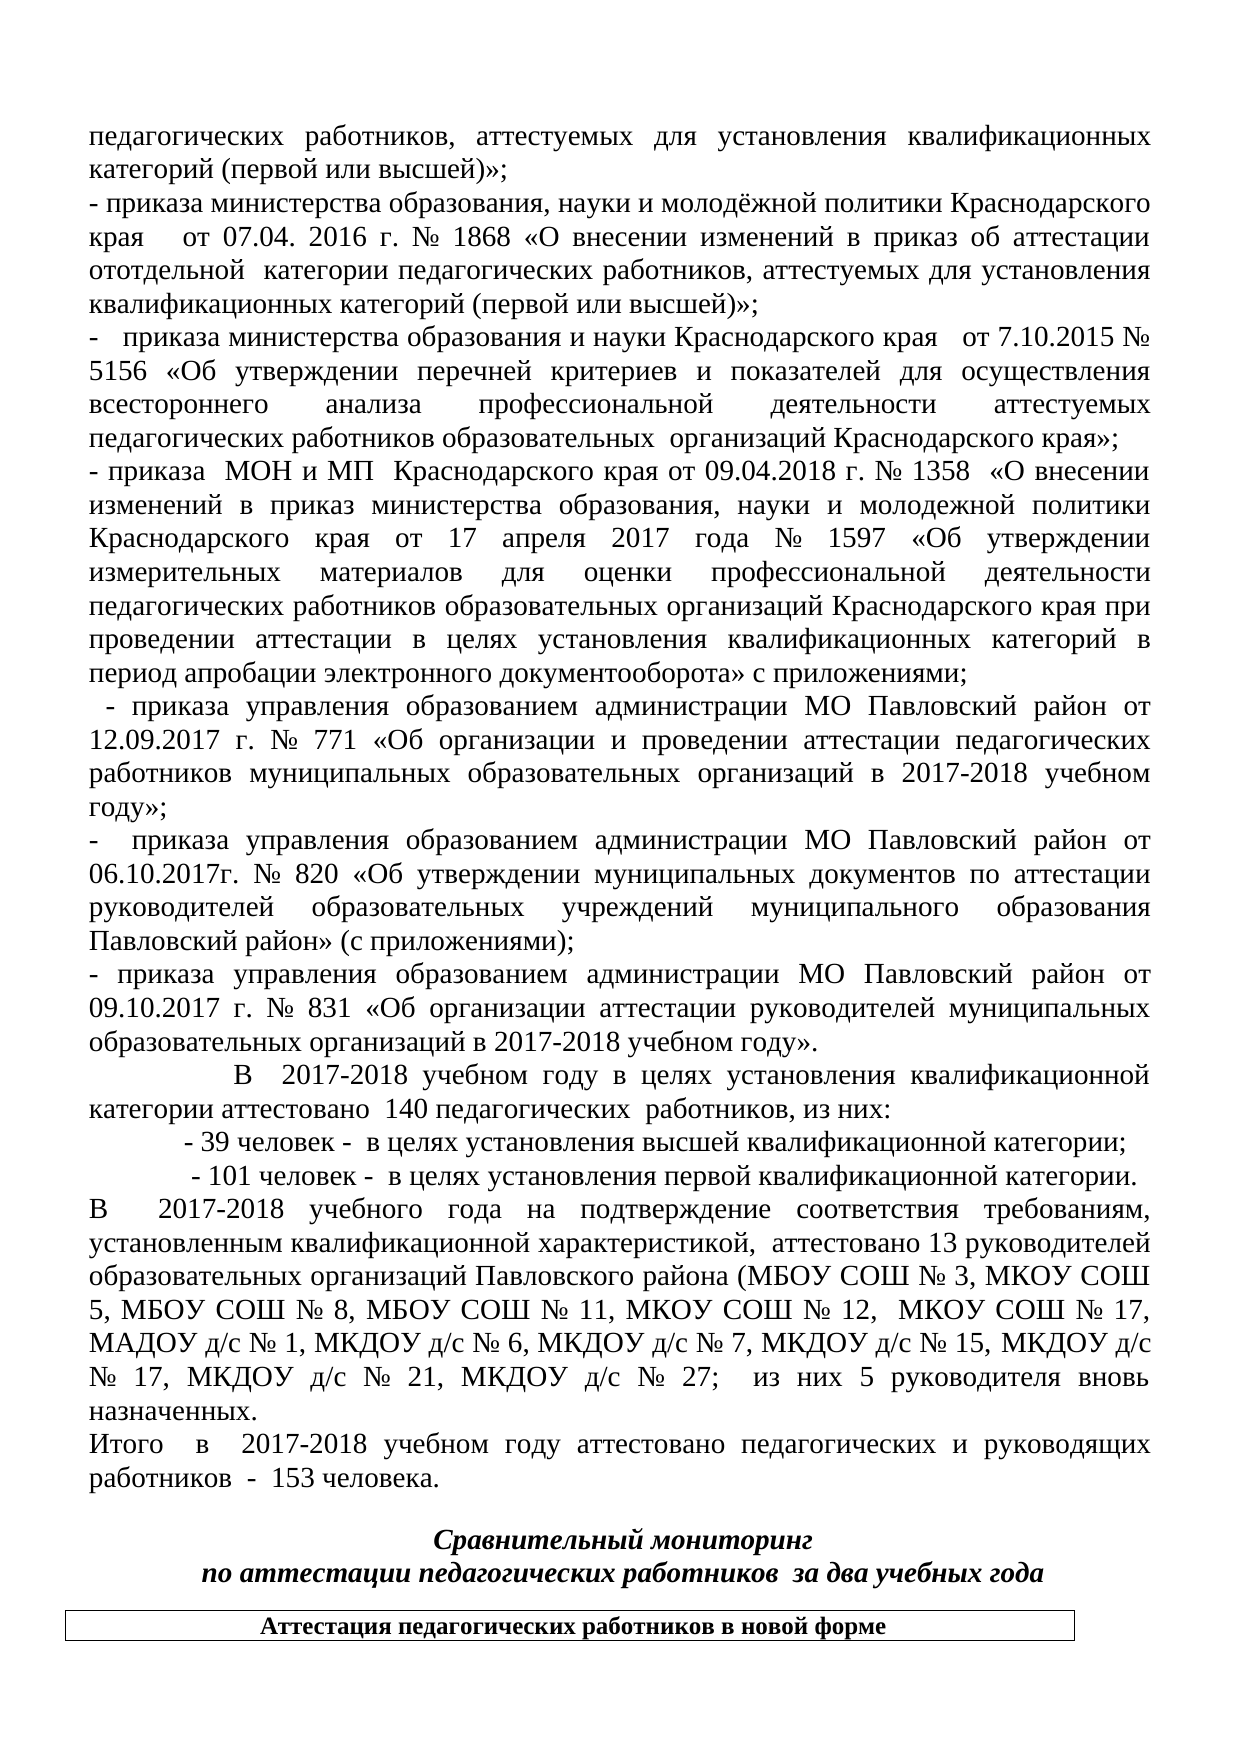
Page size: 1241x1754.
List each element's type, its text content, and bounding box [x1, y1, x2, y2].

text - приказа управления образованием администрации МО Павловский район от 12.09.2017 г. № 771 «Об организации и проведении аттестации педагогических работников муниципальных образовательных организаций в 2017-2018 учебном году»; [89, 688, 1152, 822]
table_header Аттестация педагогических работников в новой форме [66, 1611, 1074, 1640]
text - приказа МОН и МП Краснодарского края от 09.04.2018 г. № 1358 «О внесении изменений в приказ министерства образования, науки и молодежной политики Краснодарского края от 17 апреля 2017 года № 1597 «Об утверждении измерительных материалов для оценки профессиональной деятельности педагогических работников образовательных организаций Краснодарского края при проведении аттестации в целях установления квалификационных категорий в период апробации электронного документооборота» с приложениями; [89, 453, 1152, 688]
text Сравнительный мониторинг [89, 1522, 1152, 1556]
text - приказа министерства образования и науки Краснодарского края от 7.10.2015 № 5156 «Об утверждении перечней критериев и показателей для осуществления всестороннего анализа профессиональной деятельности аттестуемых педагогических работников образовательных организаций Краснодарского края»; [89, 319, 1152, 453]
text - 101 человек - в целях установления первой квалификационной категории. [89, 1158, 1152, 1191]
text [89, 118, 1152, 185]
text В 2017-2018 учебном году в целях установления квалификационной категории аттестовано 140 педагогических работников, из них: [89, 1057, 1152, 1124]
text по аттестации педагогических работников за два учебных года [89, 1556, 1152, 1589]
text - 39 человек - в целях установления высшей квалификационной категории; [89, 1124, 1152, 1158]
text - приказа министерства образования, науки и молодёжной политики Краснодарского края от 07.04. 2016 г. № 1868 «О внесении изменений в приказ об аттестации ототдельной категории педагогических работников, аттестуемых для установления квалификационных категорий (первой или высшей)»; [89, 185, 1152, 319]
text - приказа управления образованием администрации МО Павловский район от 09.10.2017 г. № 831 «Об организации аттестации руководителей муниципальных образовательных организаций в 2017-2018 учебном году». [89, 957, 1152, 1057]
text В 2017-2018 учебного года на подтверждение соответствия требованиям, установленным квалификационной характеристикой, аттестовано 13 руководителей образовательных организаций Павловского района (МБОУ СОШ № 3, МКОУ СОШ 5, МБОУ СОШ № 8, МБОУ СОШ № 11, МКОУ СОШ № 12, МКОУ СОШ № 17, МАДОУ д/с № 1, МКДОУ д/с № 6, МКДОУ д/с № 7, МКДОУ д/с № 15, МКДОУ д/с № 17, МКДОУ д/с № 21, МКДОУ д/с № 27; из них 5 руководителя вновь назначенных. [89, 1191, 1152, 1426]
text - приказа управления образованием администрации МО Павловский район от 06.10.2017г. № 820 «Об утверждении муниципальных документов по аттестации руководителей образовательных учреждений муниципального образования Павловский район» (с приложениями); [89, 822, 1152, 957]
text Итого в 2017-2018 учебном году аттестовано педагогических и руководящих работников - 153 человека. [89, 1426, 1152, 1493]
